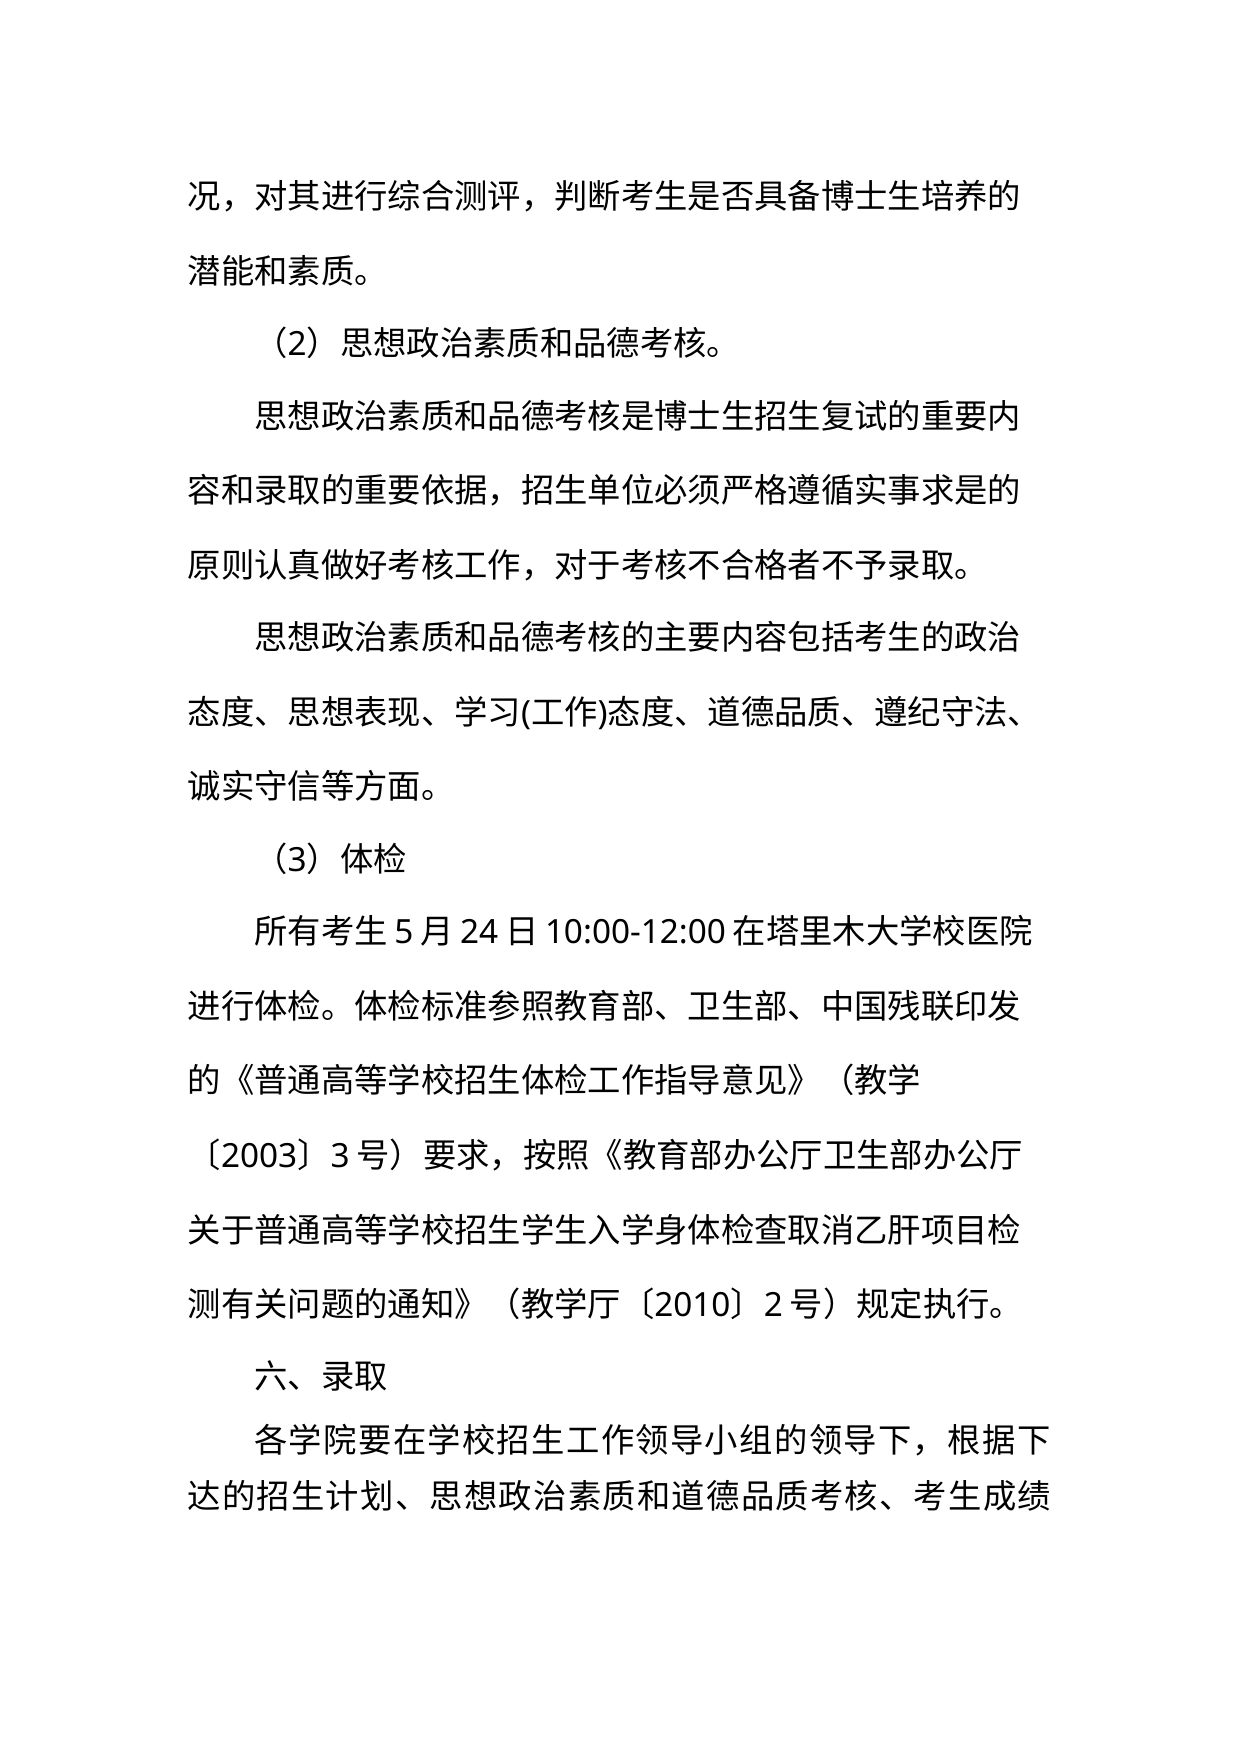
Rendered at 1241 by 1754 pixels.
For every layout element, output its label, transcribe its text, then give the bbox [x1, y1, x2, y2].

text 所有考生5月24日10:00-12:00在塔里木大学校医院进行体检。体检标准参照教育部、卫生部、中国残联印发的《普通高等学校招生体检工作指导意见》（教学〔2003〕3号）要求，按照《教育部办公厅卫生部办公厅关于普通高等学校招生学生入学身体检查取消乙肝项目检测有关问题的通知》（教学厅〔2010〕2号）规定执行。 [187, 896, 1053, 1335]
text （3）体检 [187, 824, 1053, 889]
text （2）思想政治素质和品德考核。 [187, 309, 1053, 374]
text 思想政治素质和品德考核的主要内容包括考生的政治态度、思想表现、学习(工作)态度、道德品质、遵纪守法、诚实守信等方面。 [187, 603, 1053, 817]
text 六、录取 [187, 1342, 1053, 1407]
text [187, 1407, 1053, 1519]
text 思想政治素质和品德考核是博士生招生复试的重要内容和录取的重要依据，招生单位必须严格遵循实事求是的原则认真做好考核工作，对于考核不合格者不予录取。 [187, 381, 1053, 595]
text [187, 162, 1053, 302]
